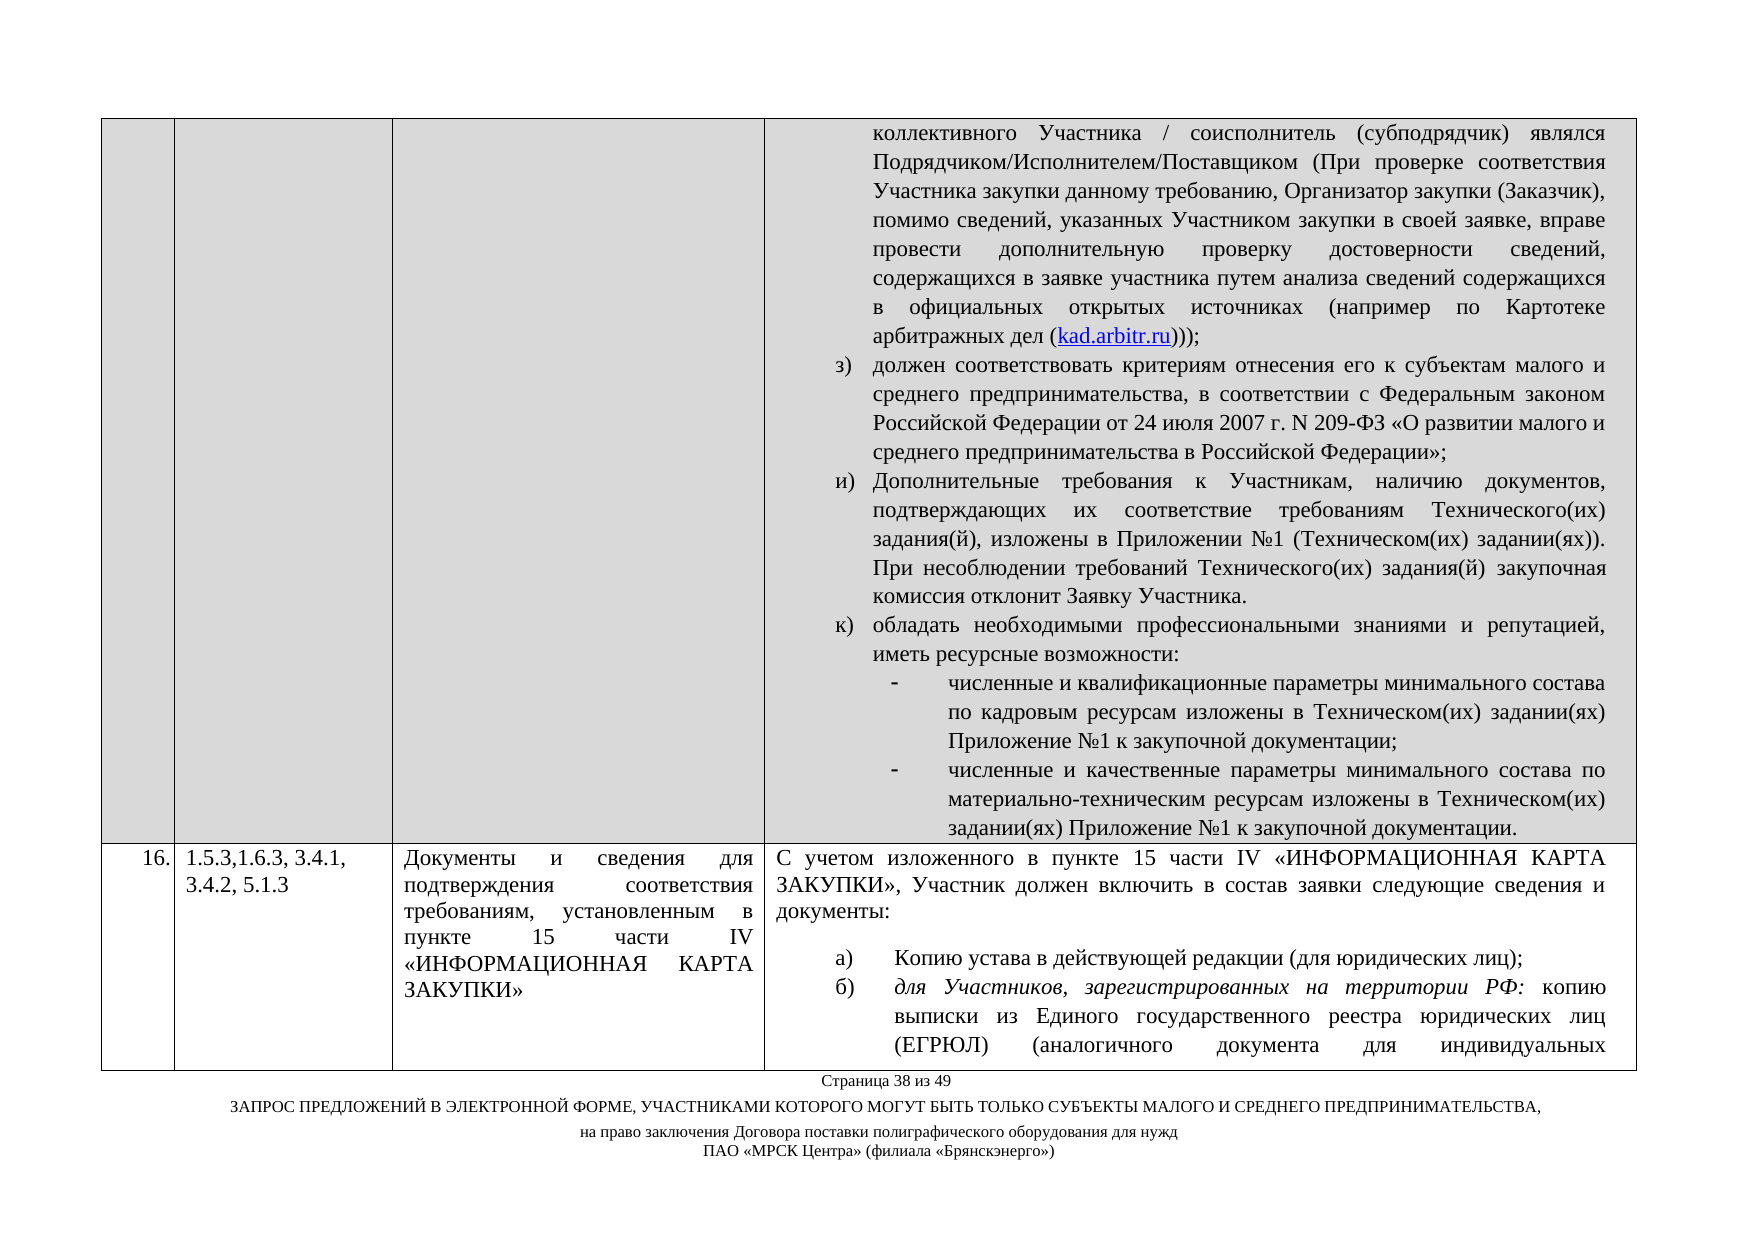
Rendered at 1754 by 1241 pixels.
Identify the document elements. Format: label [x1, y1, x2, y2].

table_cell [765, 119, 1636, 843]
table_cell [393, 119, 764, 843]
table_cell [102, 844, 174, 1070]
table_cell [175, 844, 392, 1070]
table_cell [102, 119, 174, 843]
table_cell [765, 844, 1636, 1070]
table_cell [393, 844, 764, 1070]
table_cell [175, 119, 392, 843]
